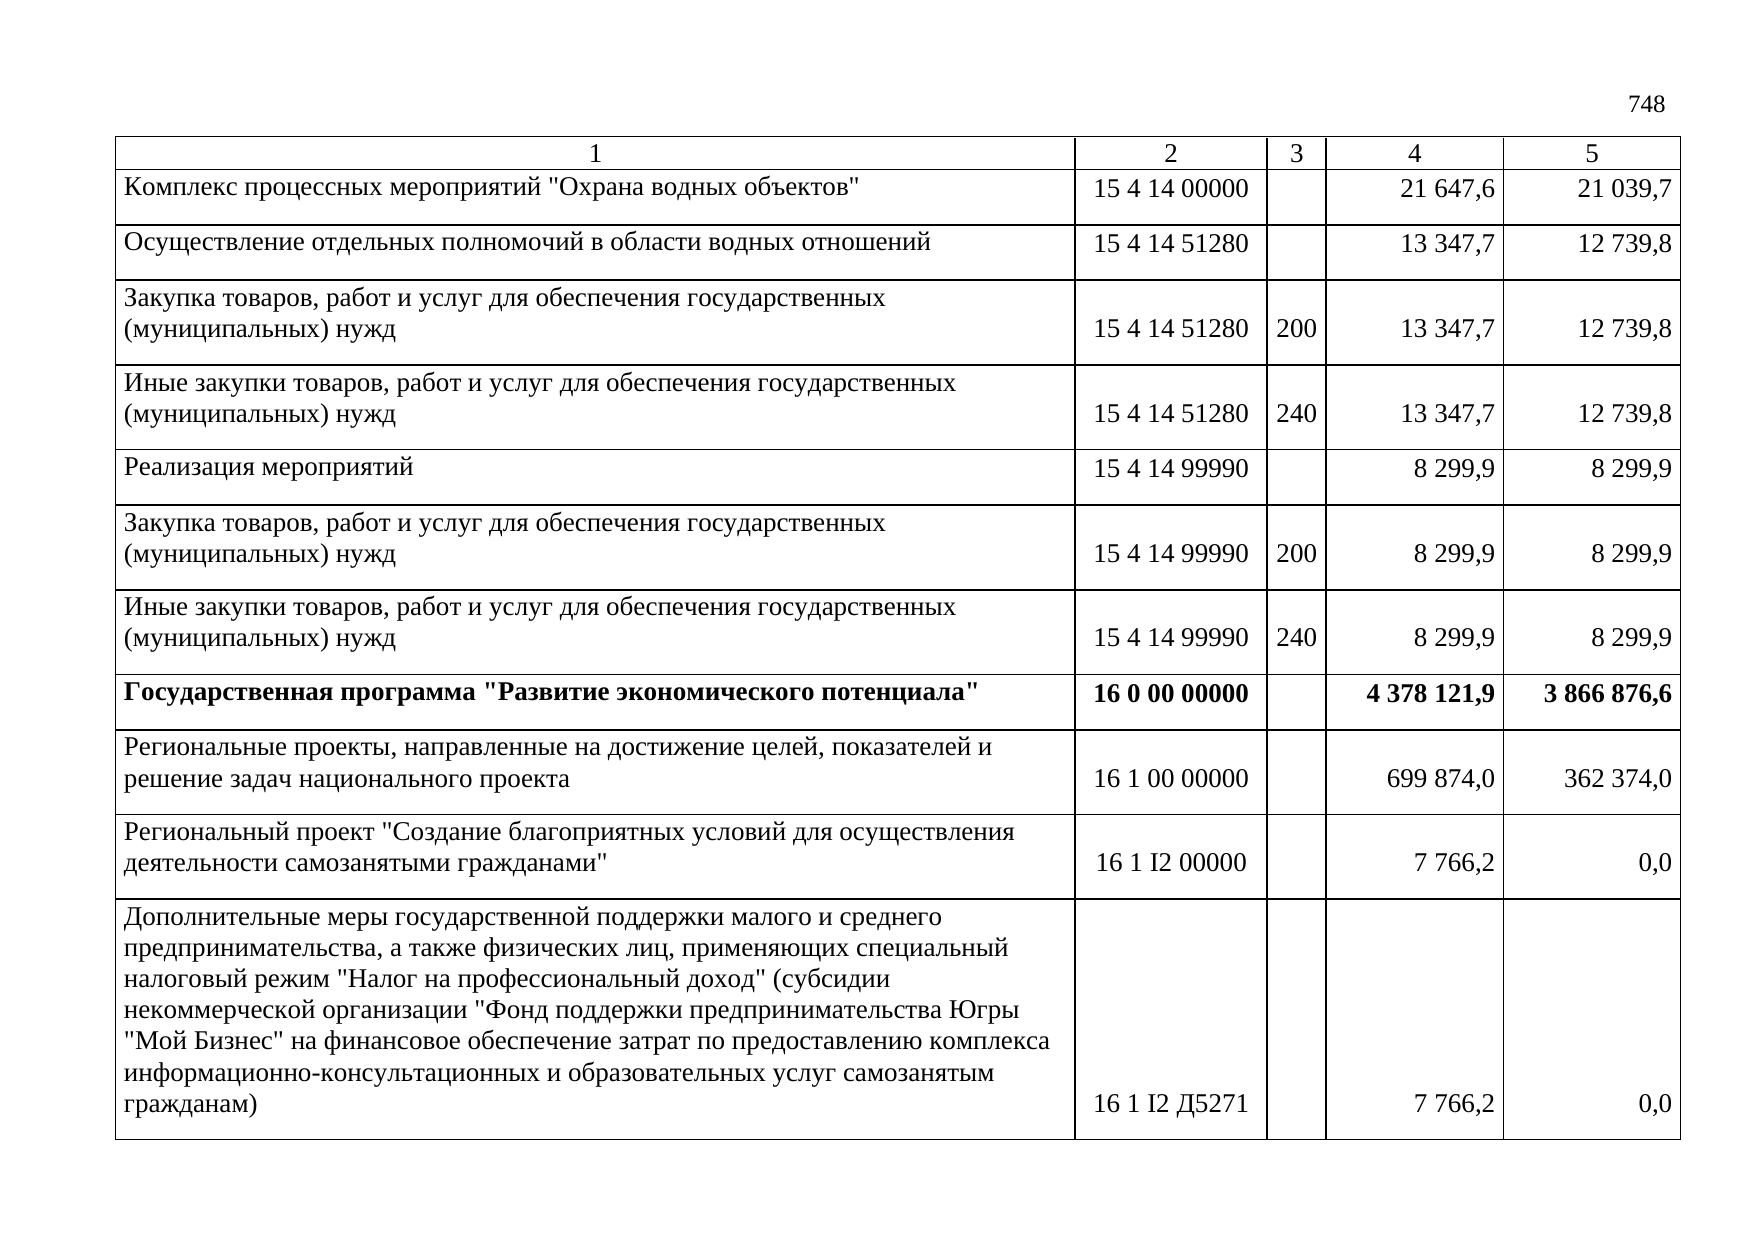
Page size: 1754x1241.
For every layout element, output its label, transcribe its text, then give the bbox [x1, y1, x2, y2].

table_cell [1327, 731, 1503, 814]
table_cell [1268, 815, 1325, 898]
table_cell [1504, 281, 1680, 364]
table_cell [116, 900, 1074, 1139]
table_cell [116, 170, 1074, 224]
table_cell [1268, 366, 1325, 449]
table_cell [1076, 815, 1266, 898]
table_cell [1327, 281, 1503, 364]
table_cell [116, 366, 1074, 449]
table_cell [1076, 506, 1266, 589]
table_header 3 [1268, 137, 1326, 168]
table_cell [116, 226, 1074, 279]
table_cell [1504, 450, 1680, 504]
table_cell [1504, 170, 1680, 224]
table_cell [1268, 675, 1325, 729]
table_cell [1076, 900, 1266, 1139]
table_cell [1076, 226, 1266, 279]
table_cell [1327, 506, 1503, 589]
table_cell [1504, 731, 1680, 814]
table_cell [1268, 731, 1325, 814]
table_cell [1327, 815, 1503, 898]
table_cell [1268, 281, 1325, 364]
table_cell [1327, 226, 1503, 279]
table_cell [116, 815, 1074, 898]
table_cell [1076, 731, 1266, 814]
table_header 1 [116, 137, 1075, 168]
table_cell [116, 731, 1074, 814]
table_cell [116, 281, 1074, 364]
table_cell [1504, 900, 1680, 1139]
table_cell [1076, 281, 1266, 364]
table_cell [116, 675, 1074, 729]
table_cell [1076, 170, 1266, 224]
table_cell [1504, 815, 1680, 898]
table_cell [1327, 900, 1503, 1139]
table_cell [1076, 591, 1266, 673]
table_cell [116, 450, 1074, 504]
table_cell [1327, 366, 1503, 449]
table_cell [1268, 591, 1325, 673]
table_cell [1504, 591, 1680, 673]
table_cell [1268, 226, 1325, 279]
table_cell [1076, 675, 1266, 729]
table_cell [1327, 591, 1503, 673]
table_header 5 [1504, 137, 1680, 168]
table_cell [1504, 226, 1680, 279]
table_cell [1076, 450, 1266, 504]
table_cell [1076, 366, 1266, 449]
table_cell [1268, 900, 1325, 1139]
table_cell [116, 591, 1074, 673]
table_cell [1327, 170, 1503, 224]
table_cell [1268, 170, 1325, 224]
table_header 2 [1076, 137, 1267, 168]
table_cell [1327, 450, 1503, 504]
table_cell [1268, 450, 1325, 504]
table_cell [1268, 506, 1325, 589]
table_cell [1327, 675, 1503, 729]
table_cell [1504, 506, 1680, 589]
table_header 4 [1327, 137, 1503, 168]
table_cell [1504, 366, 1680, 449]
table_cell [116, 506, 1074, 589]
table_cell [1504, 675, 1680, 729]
